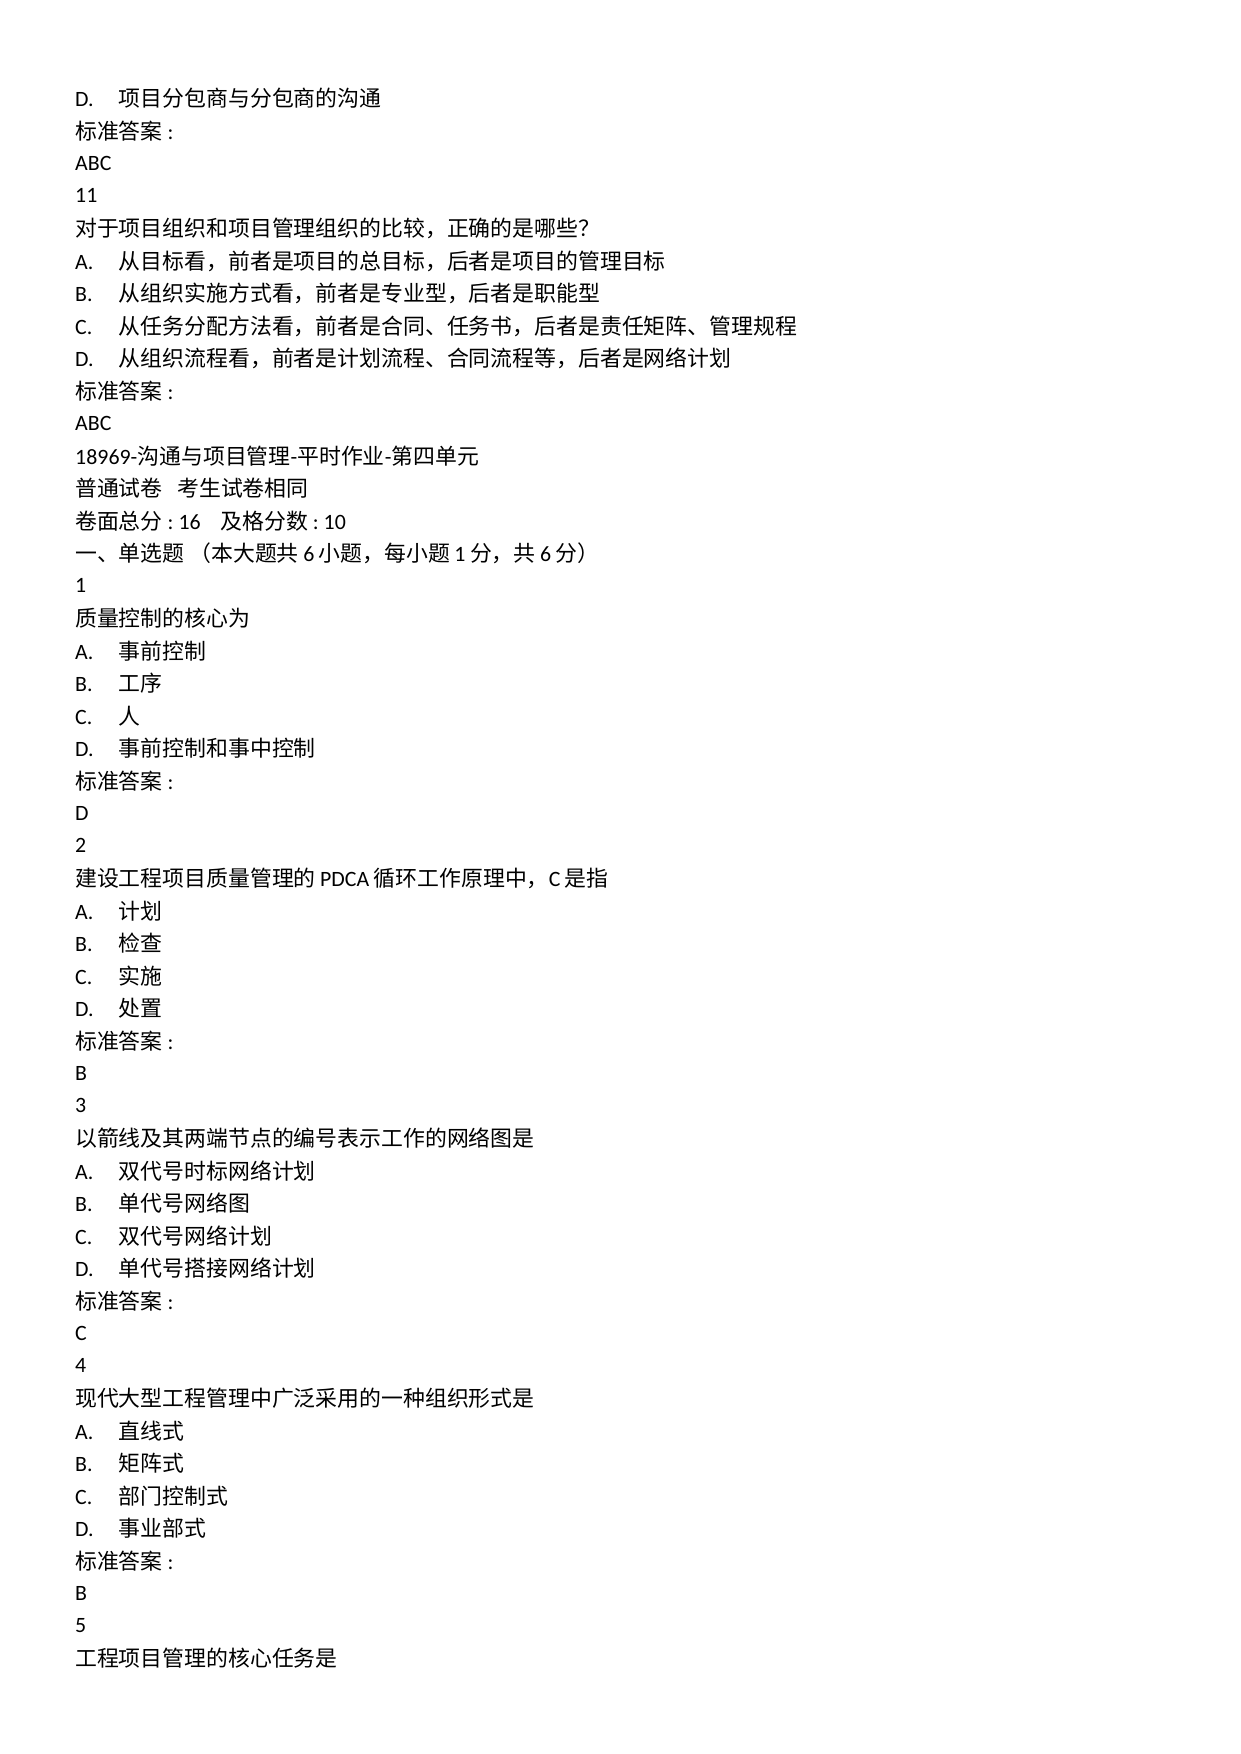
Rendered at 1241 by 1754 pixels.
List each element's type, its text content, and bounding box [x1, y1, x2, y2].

text 11 [75, 178, 1165, 211]
text D. 事业部式 [75, 1511, 1165, 1543]
text 质量控制的核心为 [75, 601, 1165, 633]
text B. 矩阵式 [75, 1446, 1165, 1478]
text 5 [75, 1608, 1165, 1641]
text A. 计划 [75, 893, 1165, 926]
text 1 [75, 568, 1165, 601]
text 3 [75, 1088, 1165, 1121]
text 标准答案 : [75, 113, 1165, 146]
text 对于项目组织和项目管理组织的比较，正确的是哪些？ [75, 211, 1165, 243]
text C. 人 [75, 698, 1165, 731]
text C. 双代号网络计划 [75, 1218, 1165, 1251]
text 标准答案 : [75, 373, 1165, 406]
text 18969-沟通与项目管理-平时作业-第四单元 [75, 438, 1165, 471]
text B. 检查 [75, 926, 1165, 958]
text A. 直线式 [75, 1413, 1165, 1446]
text 标准答案 : [75, 763, 1165, 796]
text 2 [75, 828, 1165, 861]
text D [75, 796, 1165, 828]
text 普通试卷 考生试卷相同 [75, 471, 1165, 503]
text ABC [75, 406, 1165, 438]
text C. 实施 [75, 958, 1165, 991]
text B. 单代号网络图 [75, 1186, 1165, 1218]
text 现代大型工程管理中广泛采用的一种组织形式是 [75, 1381, 1165, 1413]
text A. 双代号时标网络计划 [75, 1153, 1165, 1186]
text B. 工序 [75, 666, 1165, 698]
text B [75, 1056, 1165, 1088]
text D. 事前控制和事中控制 [75, 731, 1165, 763]
text 卷面总分 : 16 及格分数 : 10 [75, 503, 1165, 536]
text 标准答案 : [75, 1283, 1165, 1316]
text D. 从组织流程看，前者是计划流程、合同流程等，后者是网络计划 [75, 341, 1165, 373]
text 标准答案 : [75, 1543, 1165, 1576]
text D. 处置 [75, 991, 1165, 1023]
text A. 事前控制 [75, 633, 1165, 666]
text 4 [75, 1348, 1165, 1381]
text D. 项目分包商与分包商的沟通 [75, 81, 1165, 113]
text 一、单选题 （本大题共6小题，每小题1分，共6分） [75, 536, 1165, 568]
text ABC [75, 146, 1165, 178]
text A. 从目标看，前者是项目的总目标，后者是项目的管理目标 [75, 243, 1165, 276]
text B [75, 1576, 1165, 1608]
text 工程项目管理的核心任务是 [75, 1641, 1165, 1673]
text 以箭线及其两端节点的编号表示工作的网络图是 [75, 1121, 1165, 1153]
text C. 部门控制式 [75, 1478, 1165, 1511]
text B. 从组织实施方式看，前者是专业型，后者是职能型 [75, 276, 1165, 308]
text C. 从任务分配方法看，前者是合同、任务书，后者是责任矩阵、管理规程 [75, 308, 1165, 341]
text C [75, 1316, 1165, 1348]
text D. 单代号搭接网络计划 [75, 1251, 1165, 1283]
text 建设工程项目质量管理的PDCA循环工作原理中，C是指 [75, 861, 1165, 893]
text 标准答案 : [75, 1023, 1165, 1056]
